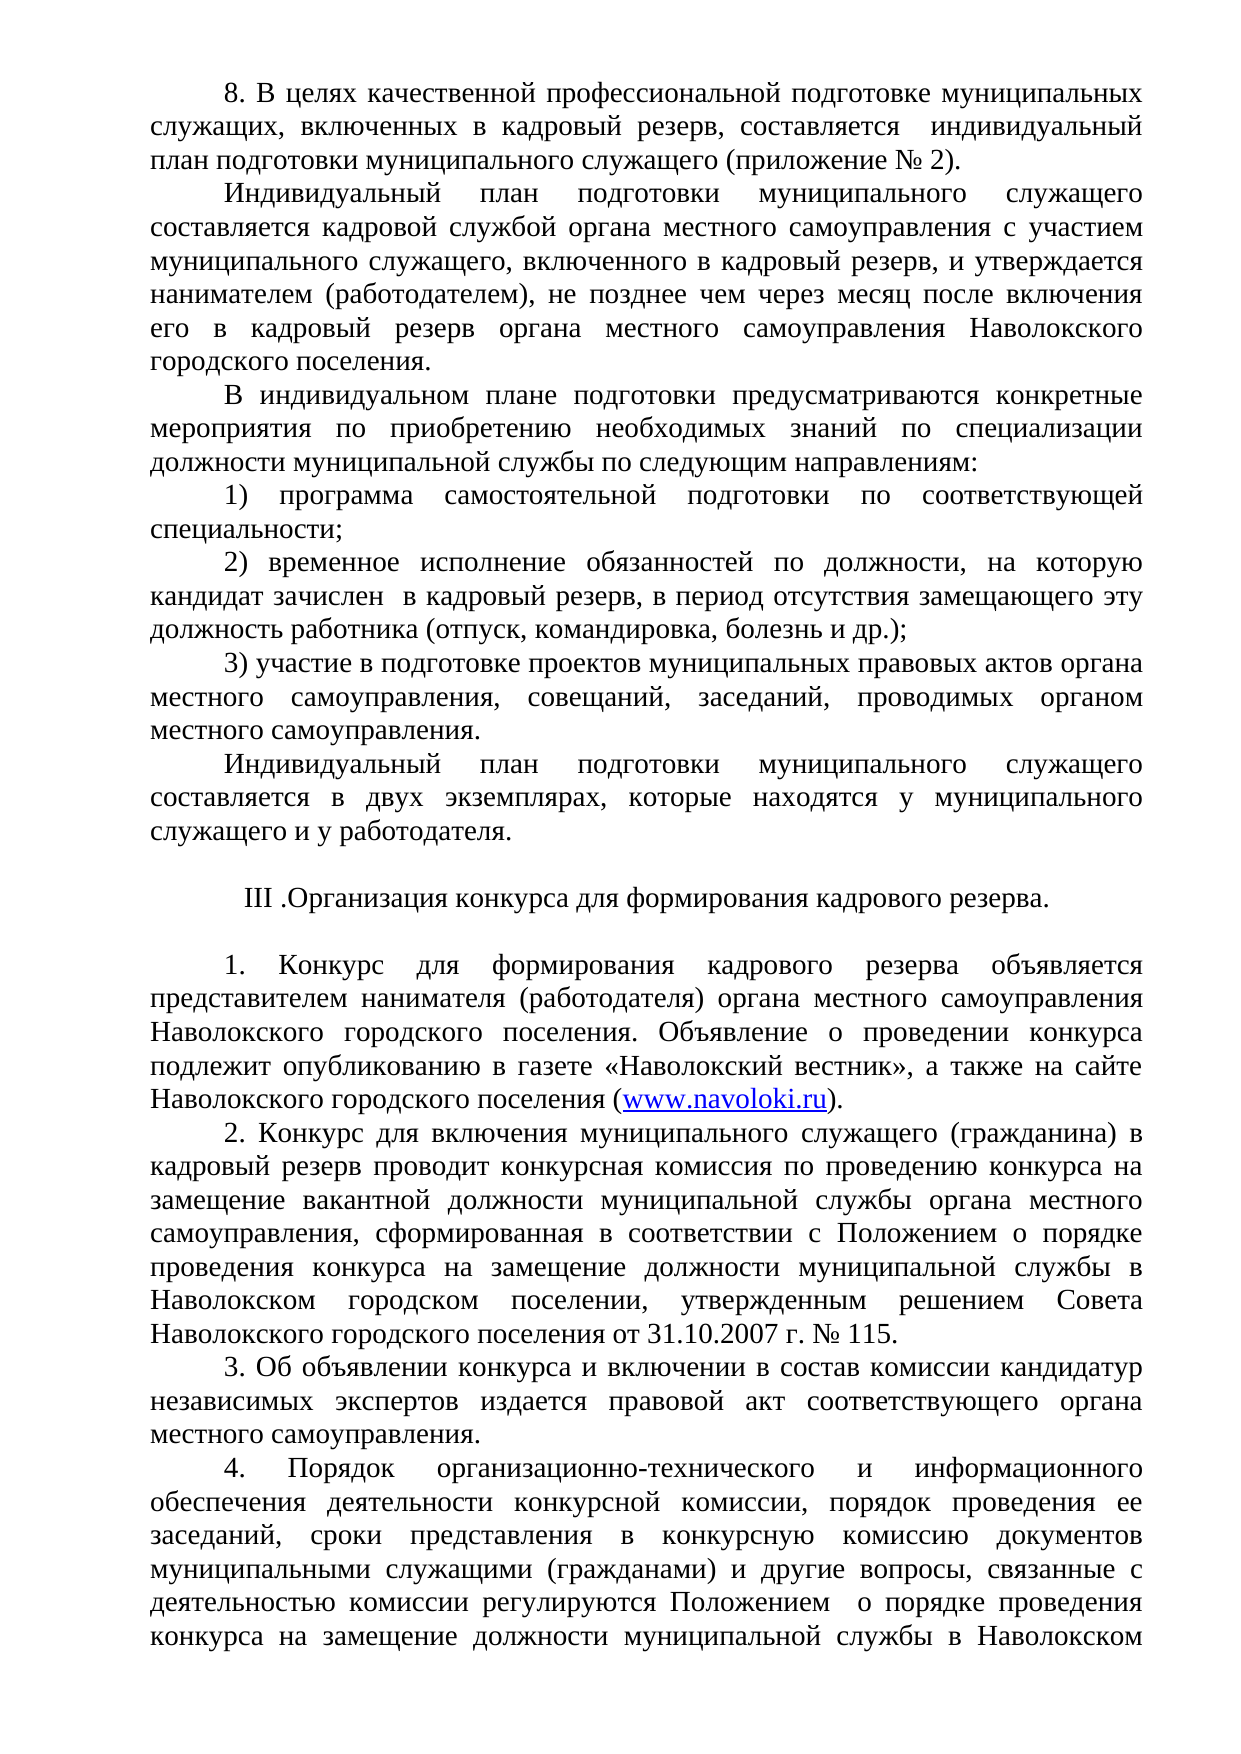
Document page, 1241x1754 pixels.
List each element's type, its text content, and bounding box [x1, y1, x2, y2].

text 8. В целях качественной профессиональной подготовке муниципальных служащих, включенных в кадровый резерв, составляется индивидуальный план подготовки муниципального служащего (приложение № 2). [150, 75, 1144, 176]
text Индивидуальный план подготовки муниципального служащего составляется кадровой службой органа местного самоуправления с участием муниципального служащего, включенного в кадровый резерв, и утверждается нанимателем (работодателем), не позднее чем через месяц после включения его в кадровый резерв органа местного самоуправления Наволокского городского поселения. [150, 176, 1144, 377]
text Индивидуальный план подготовки муниципального служащего составляется в двух экземплярах, которые находятся у муниципального служащего и у работодателя. [150, 746, 1144, 846]
text 3) участие в подготовке проектов муниципальных правовых актов органа местного самоуправления, совещаний, заседаний, проводимых органом местного самоуправления. [150, 645, 1144, 746]
text III .Организация конкурса для формирования кадрового резерва. [150, 880, 1144, 913]
text 3. Об объявлении конкурса и включении в состав комиссии кандидатур независимых экспертов издается правовой акт соответствующего органа местного самоуправления. [150, 1349, 1144, 1450]
text 1) программа самостоятельной подготовки по соответствующей специальности; [150, 477, 1144, 544]
text В индивидуальном плане подготовки предусматриваются конкретные мероприятия по приобретению необходимых знаний по специализации должности муниципальной службы по следующим направлениям: [150, 377, 1144, 477]
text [150, 1450, 1144, 1651]
text 2) временное исполнение обязанностей по должности, на которую кандидат зачислен в кадровый резерв, в период отсутствия замещающего эту должность работника (отпуск, командировка, болезнь и др.); [150, 544, 1144, 645]
text 1. Конкурс для формирования кадрового резерва объявляется представителем нанимателя (работодателя) органа местного самоуправления Наволокского городского поселения. Объявление о проведении конкурса подлежит опубликованию в газете «Наволокский вестник», а также на сайте Наволокского городского поселения (www.navoloki.ru). [150, 947, 1144, 1115]
text 2. Конкурс для включения муниципального служащего (гражданина) в кадровый резерв проводит конкурсная комиссия по проведению конкурса на замещение вакантной должности муниципальной службы органа местного самоуправления, сформированная в соответствии с Положением о порядке проведения конкурса на замещение должности муниципальной службы в Наволокском городском поселении, утвержденным решением Совета Наволокского городского поселения от 31.10.2007 г. № 115. [150, 1115, 1144, 1349]
